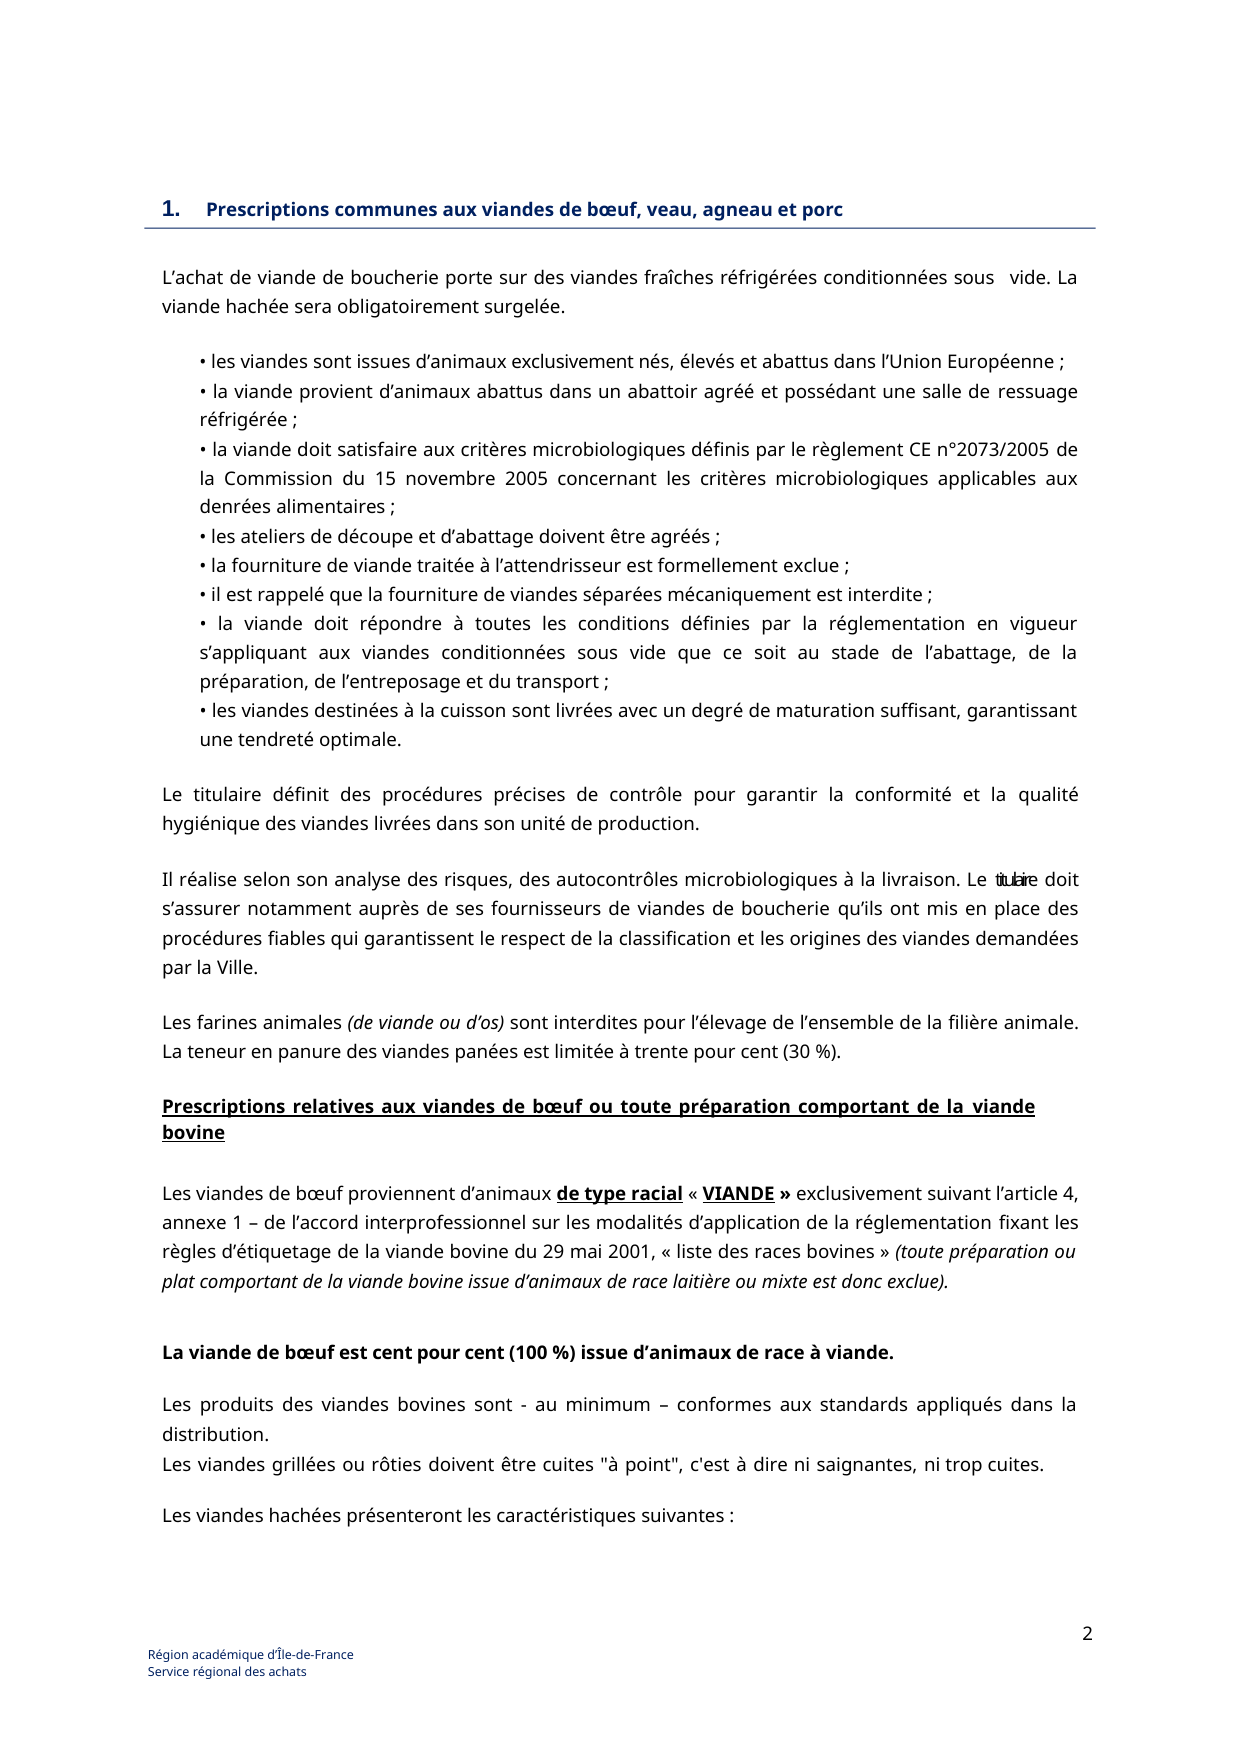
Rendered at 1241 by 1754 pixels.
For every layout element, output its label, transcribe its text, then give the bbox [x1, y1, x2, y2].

text L’achat de viande de boucherie porte sur des viandes fraîches réfrigérées conditionnées sous vide. La viande hachée sera obligatoirement surgelée. [162, 264, 1079, 319]
list • la viande provient d’animaux abattus dans un abattoir agréé et possédant une salle de ressuage réfrigérée ; [199, 378, 1078, 432]
subtitle Prescriptions relatives aux viandes de bœuf ou toute préparation comportant de la viande bovine [162, 1094, 1035, 1115]
list • la fourniture de viande traitée à l’attendrisseur est formellement exclue ; [199, 552, 1093, 578]
list • la viande doit répondre à toutes les conditions définies par la réglementation en vigueur s’appliquant aux viandes conditionnées sous vide que ce soit au stade de l’abattage, de la préparation, de l’entreposage et du transport ; [199, 611, 1078, 694]
text Les produits des viandes bovines sont - au minimum – conformes aux standards appliqués dans la distribution. [162, 1392, 1079, 1446]
list Prescriptions communes aux viandes de bœuf, veau, agneau et porc [162, 194, 1093, 221]
text Le titulaire définit des procédures précises de contrôle pour garantir la conformité et la qualité hygiénique des viandes livrées dans son unité de production. [162, 781, 1078, 836]
text Les viandes de bœuf proviennent d’animaux de type racial « VIANDE » exclusivement suivant l’article 4, annexe 1 – de l’accord interprofessionnel sur les modalités d’application de la réglementation fixant les règles d’étiquetage de la viande bovine du 29 mai 2001, « liste des races bovines » (toute préparation ou plat comportant de la viande bovine issue d’animaux de race laitière ou mixte est donc exclue). [162, 1180, 1079, 1293]
subtitle Prescriptions relatives aux viandes de bœuf ou toute préparation comportant de la viande bovine [162, 1117, 1035, 1145]
list • les viandes destinées à la cuisson sont livrées avec un degré de maturation suffisant, garantissant une tendreté optimale. [199, 697, 1078, 752]
text Il réalise selon son analyse des risques, des autocontrôles microbiologiques à la livraison. Le titulaire doit s’assurer notamment auprès de ses fournisseurs de viandes de boucherie qu’ils ont mis en place des procédures fiables qui garantissent le respect de la classification et les origines des viandes demandées par la Ville. [162, 866, 1079, 980]
list • la viande doit satisfaire aux critères microbiologiques définis par le règlement CE n°2073/2005 de la Commission du 15 novembre 2005 concernant les critères microbiologiques applicables aux denrées alimentaires ; [199, 436, 1078, 519]
list • les viandes sont issues d’animaux exclusivement nés, élevés et abattus dans l’Union Européenne ; [199, 349, 1093, 374]
text Les farines animales (de viande ou d’os) sont interdites pour l’élevage de l’ensemble de la filière animale. La teneur en panure des viandes panées est limitée à trente pour cent (30 %). [162, 1009, 1079, 1064]
subtitle La viande de bœuf est cent pour cent (100 %) issue d’animaux de race à viande. [162, 1339, 1093, 1365]
text Les viandes hachées présenteront les caractéristiques suivantes : [162, 1503, 1093, 1528]
list • il est rappelé que la fourniture de viandes séparées mécaniquement est interdite ; [199, 581, 1093, 607]
text Les viandes grillées ou rôties doivent être cuites "à point", c'est à dire ni saignantes, ni trop cuites. [162, 1450, 1093, 1476]
list • les ateliers de découpe et d’abattage doivent être agréés ; [199, 523, 1093, 548]
